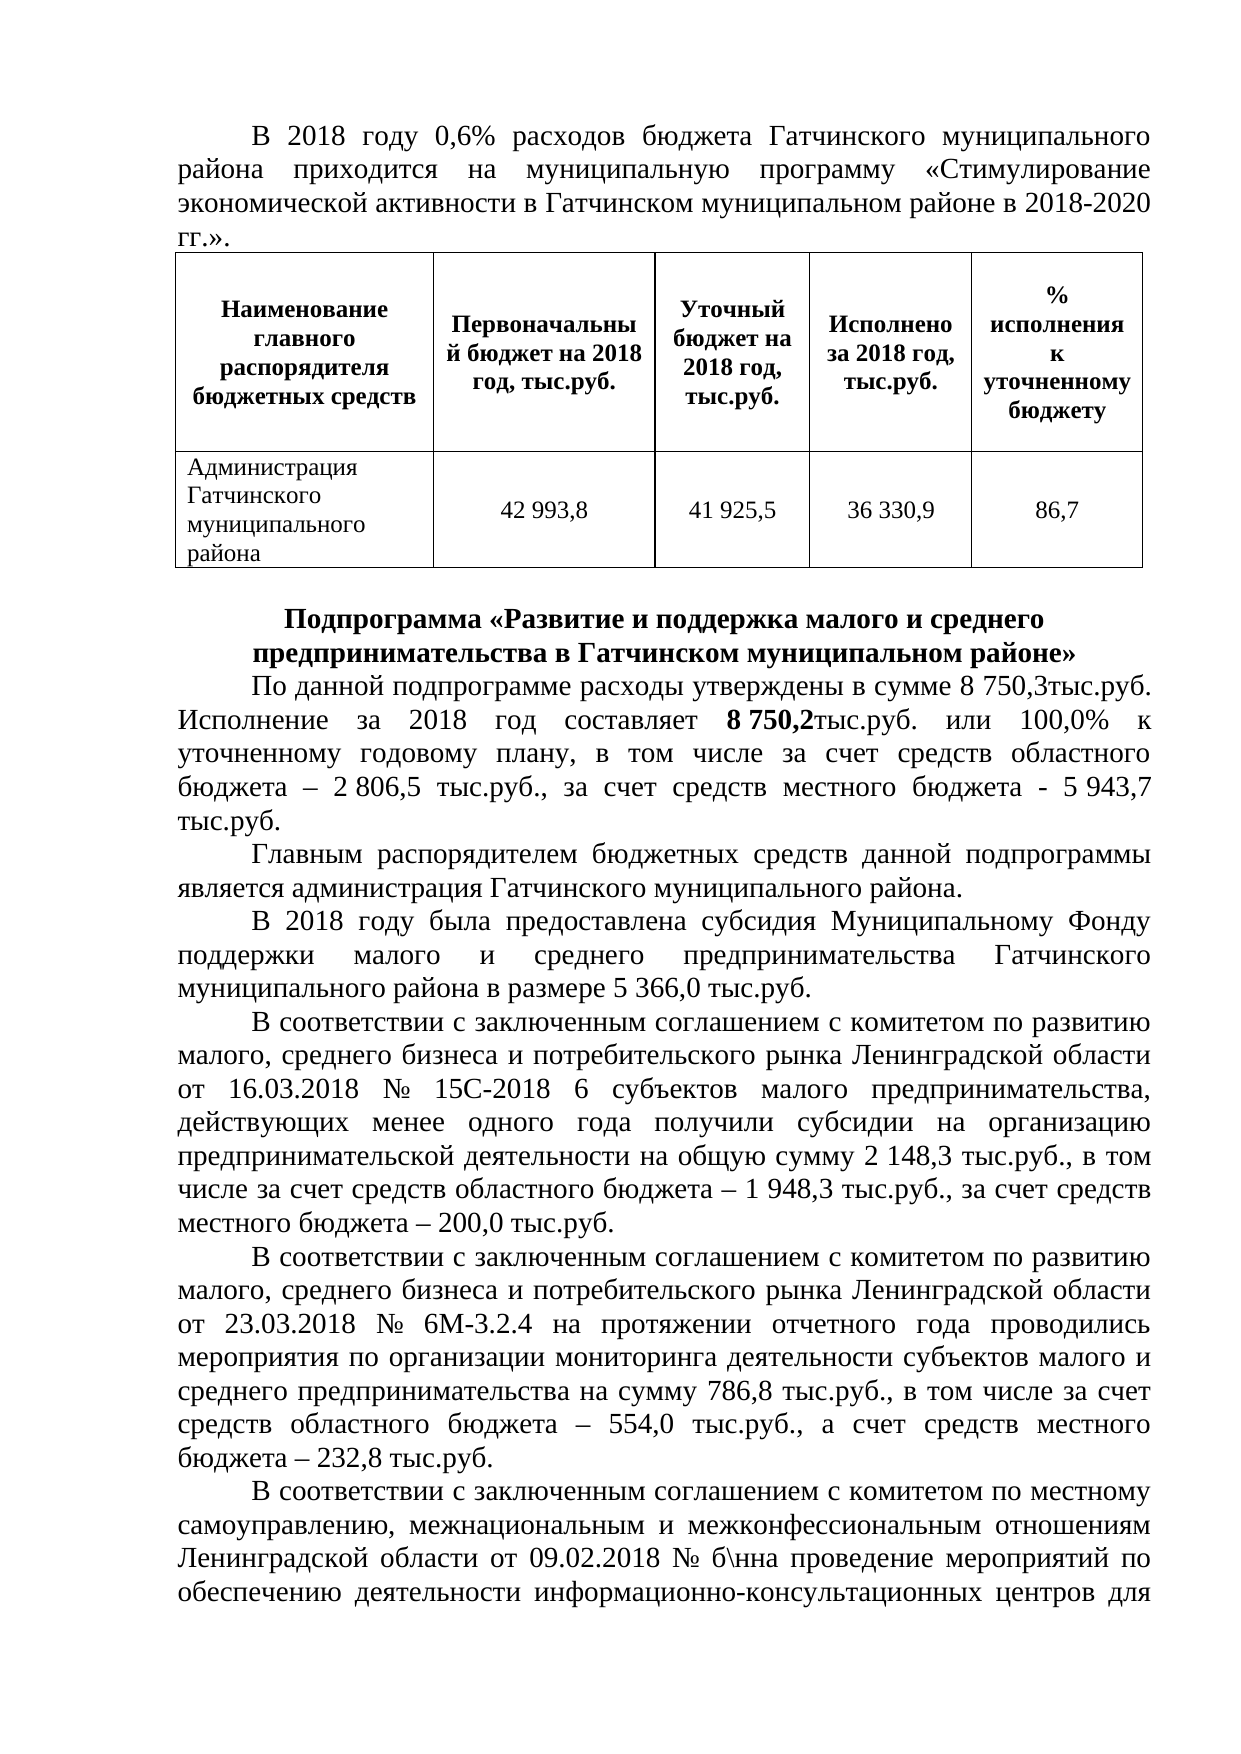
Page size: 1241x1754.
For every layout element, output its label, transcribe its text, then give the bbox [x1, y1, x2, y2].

table_header Первоначальный бюджет на 2018 год, тыс.руб. [434, 253, 654, 451]
text В 2018 году 0,6% расходов бюджета Гатчинского муниципального района приходится на муниципальную программу «Стимулирование экономической активности в Гатчинском муниципальном районе в 2018-2020 гг.». [177, 118, 1152, 252]
table_cell Администрация Гатчинского муниципального района [176, 452, 433, 567]
list Подпрограмма «Развитие и поддержка малого и среднего предпринимательства в Гатчинском муниципальном районе» [177, 601, 1152, 668]
list По данной подпрограмме расходы утверждены в сумме 8 750,3тыс.руб. Исполнение за 2018 год составляет 8 750,2тыс.руб. или 100,0% к уточненному годовому плану, в том числе за счет средств областного бюджета – 2 806,5 тыс.руб., за счет средств местного бюджета - 5 943,7 тыс.руб. [177, 668, 1152, 836]
table_cell 36 330,9 [810, 452, 971, 567]
text В соответствии с заключенным соглашением с комитетом по развитию малого, среднего бизнеса и потребительского рынка Ленинградской области от 23.03.2018 № 6М-3.2.4 на протяжении отчетного года проводились мероприятия по организации мониторинга деятельности субъектов малого и среднего предпринимательства на сумму 786,8 тыс.руб., в том числе за счет средств областного бюджета – 554,0 тыс.руб., а счет средств местного бюджета – 232,8 тыс.руб. [177, 1239, 1152, 1473]
text В 2018 году была предоставлена субсидия Муниципальному Фонду поддержки малого и среднего предпринимательства Гатчинского муниципального района в размере 5 366,0 тыс.руб. [177, 903, 1152, 1004]
table_header % исполнения к уточненному бюджету [972, 253, 1142, 451]
table_header Уточный бюджет на 2018 год, тыс.руб. [656, 253, 809, 451]
table_cell 42 993,8 [434, 452, 654, 567]
table_header Наименование главного распорядителя бюджетных средств [176, 253, 433, 451]
table_cell 41 925,5 [656, 452, 809, 567]
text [177, 1473, 1152, 1608]
table_header Исполнено за 2018 год, тыс.руб. [810, 253, 971, 451]
text В соответствии с заключенным соглашением с комитетом по развитию малого, среднего бизнеса и потребительского рынка Ленинградской области от 16.03.2018 № 15С-2018 6 субъектов малого предпринимательства, действующих менее одного года получили субсидии на организацию предпринимательской деятельности на общую сумму 2 148,3 тыс.руб., в том числе за счет средств областного бюджета – 1 948,3 тыс.руб., за счет средств местного бюджета – 200,0 тыс.руб. [177, 1004, 1152, 1239]
text Главным распорядителем бюджетных средств данной подпрограммы является администрация Гатчинского муниципального района. [177, 836, 1152, 903]
table_cell 86,7 [972, 452, 1142, 567]
